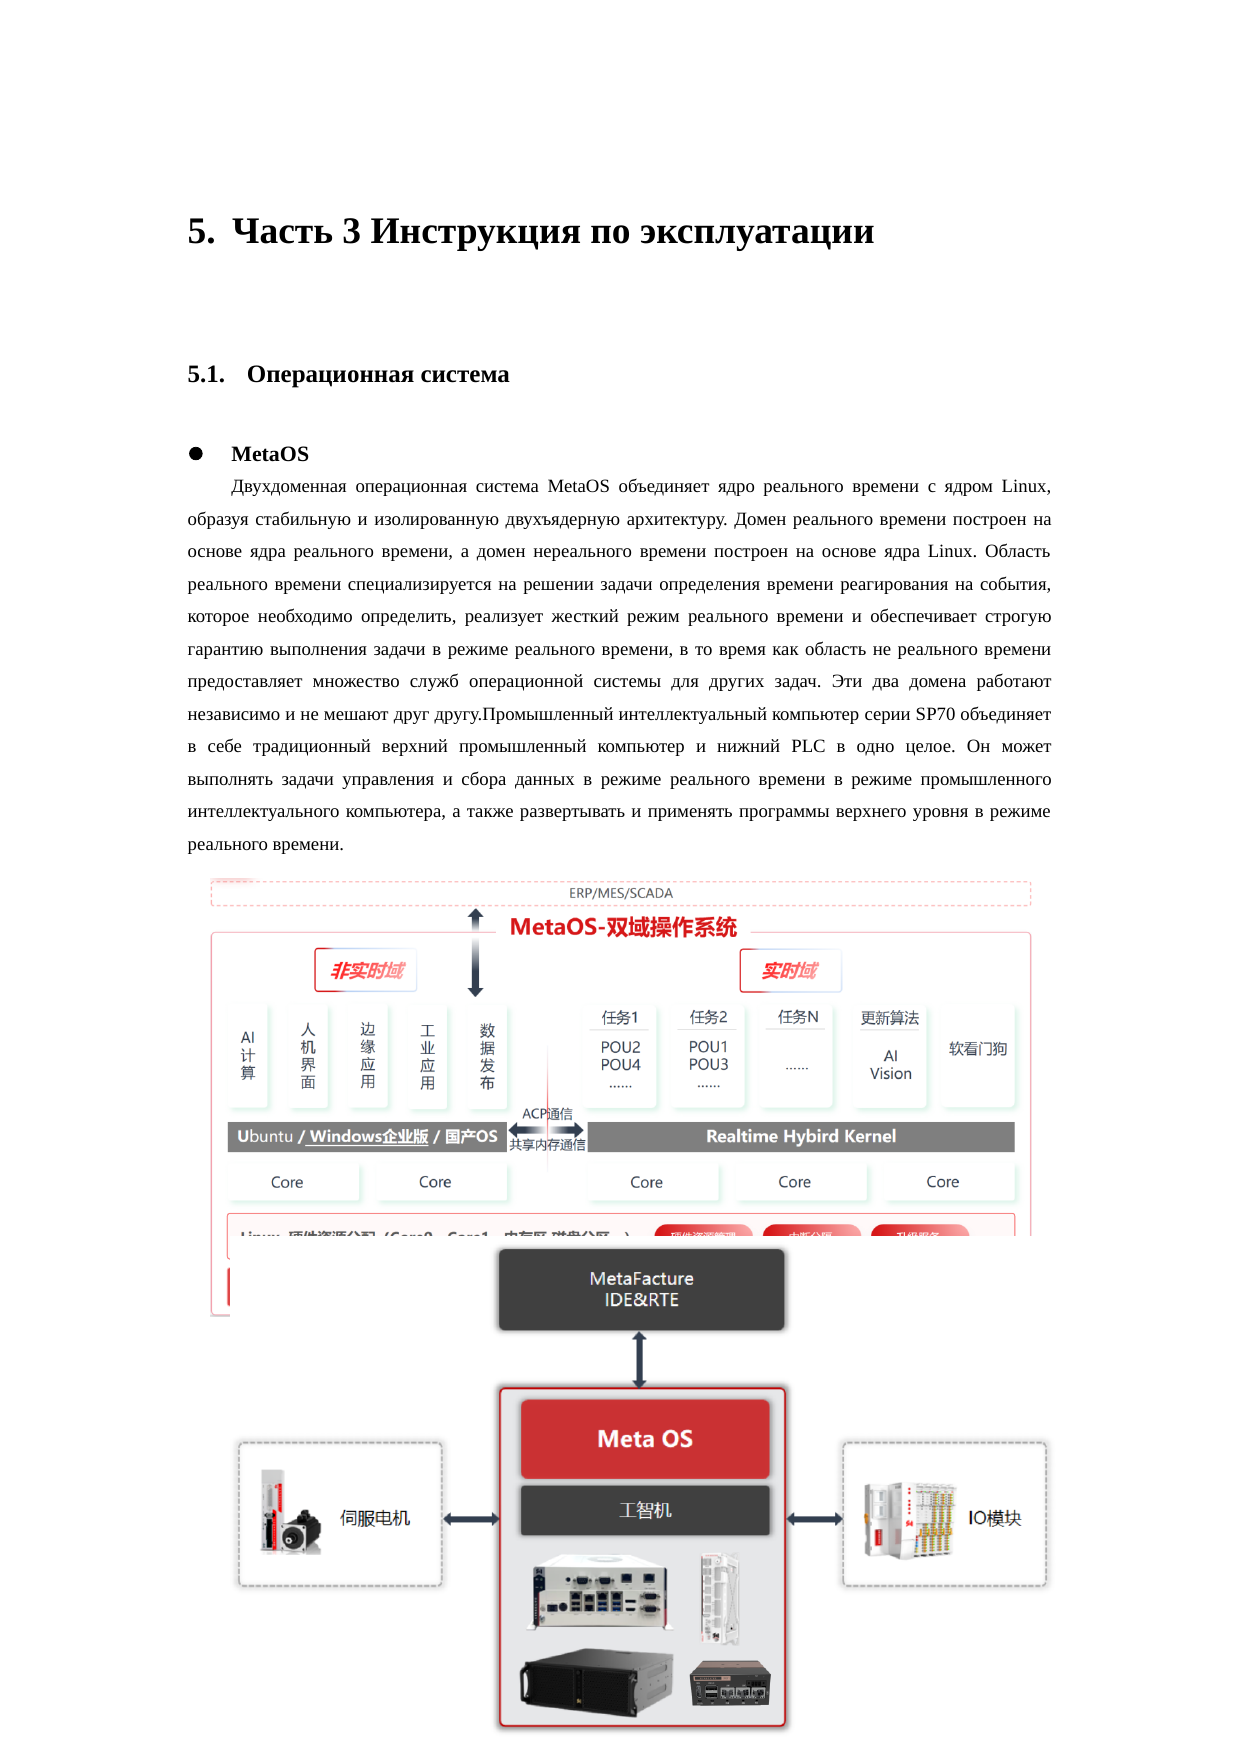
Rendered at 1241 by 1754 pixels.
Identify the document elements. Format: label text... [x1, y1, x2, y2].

subtitle Операционная система [187, 357, 1053, 389]
text Двухдоменная операционная система MetaOS объединяет ядро реального времени с ядром Linux, образуя стабильную и изолированную двухъядерную архитектуру. Домен реального времени построен на основе ядра реального времени, а домен нереального времени построен на основе ядра Linux. Область реального времени специализируется на решении задачи определения времени реагирования на события, которое необходимо определить, реализует жесткий режим реального времени и обеспечивает строгую гарантию выполнения задачи в режиме реального времени, в то время как область не реального времени предоставляет множество служб операционной системы для других задач. Эти два домена работают независимо и не мешают друг другу.Промышленный интеллектуальный компьютер серии SP70 объединяет в себе традиционный верхний промышленный компьютер и нижний PLC в одно целое. Он может выполнять задачи управления и сбора данных в режиме реального времени в режиме промышленного интеллектуального компьютера, а также развертывать и применять программы верхнего уровня в режиме реального времени. [187, 470, 1053, 860]
picture [210, 878, 1064, 1754]
list MetaOS [187, 437, 1053, 470]
subtitle Часть 3 Инструкция по эксплуатации [187, 197, 1053, 262]
